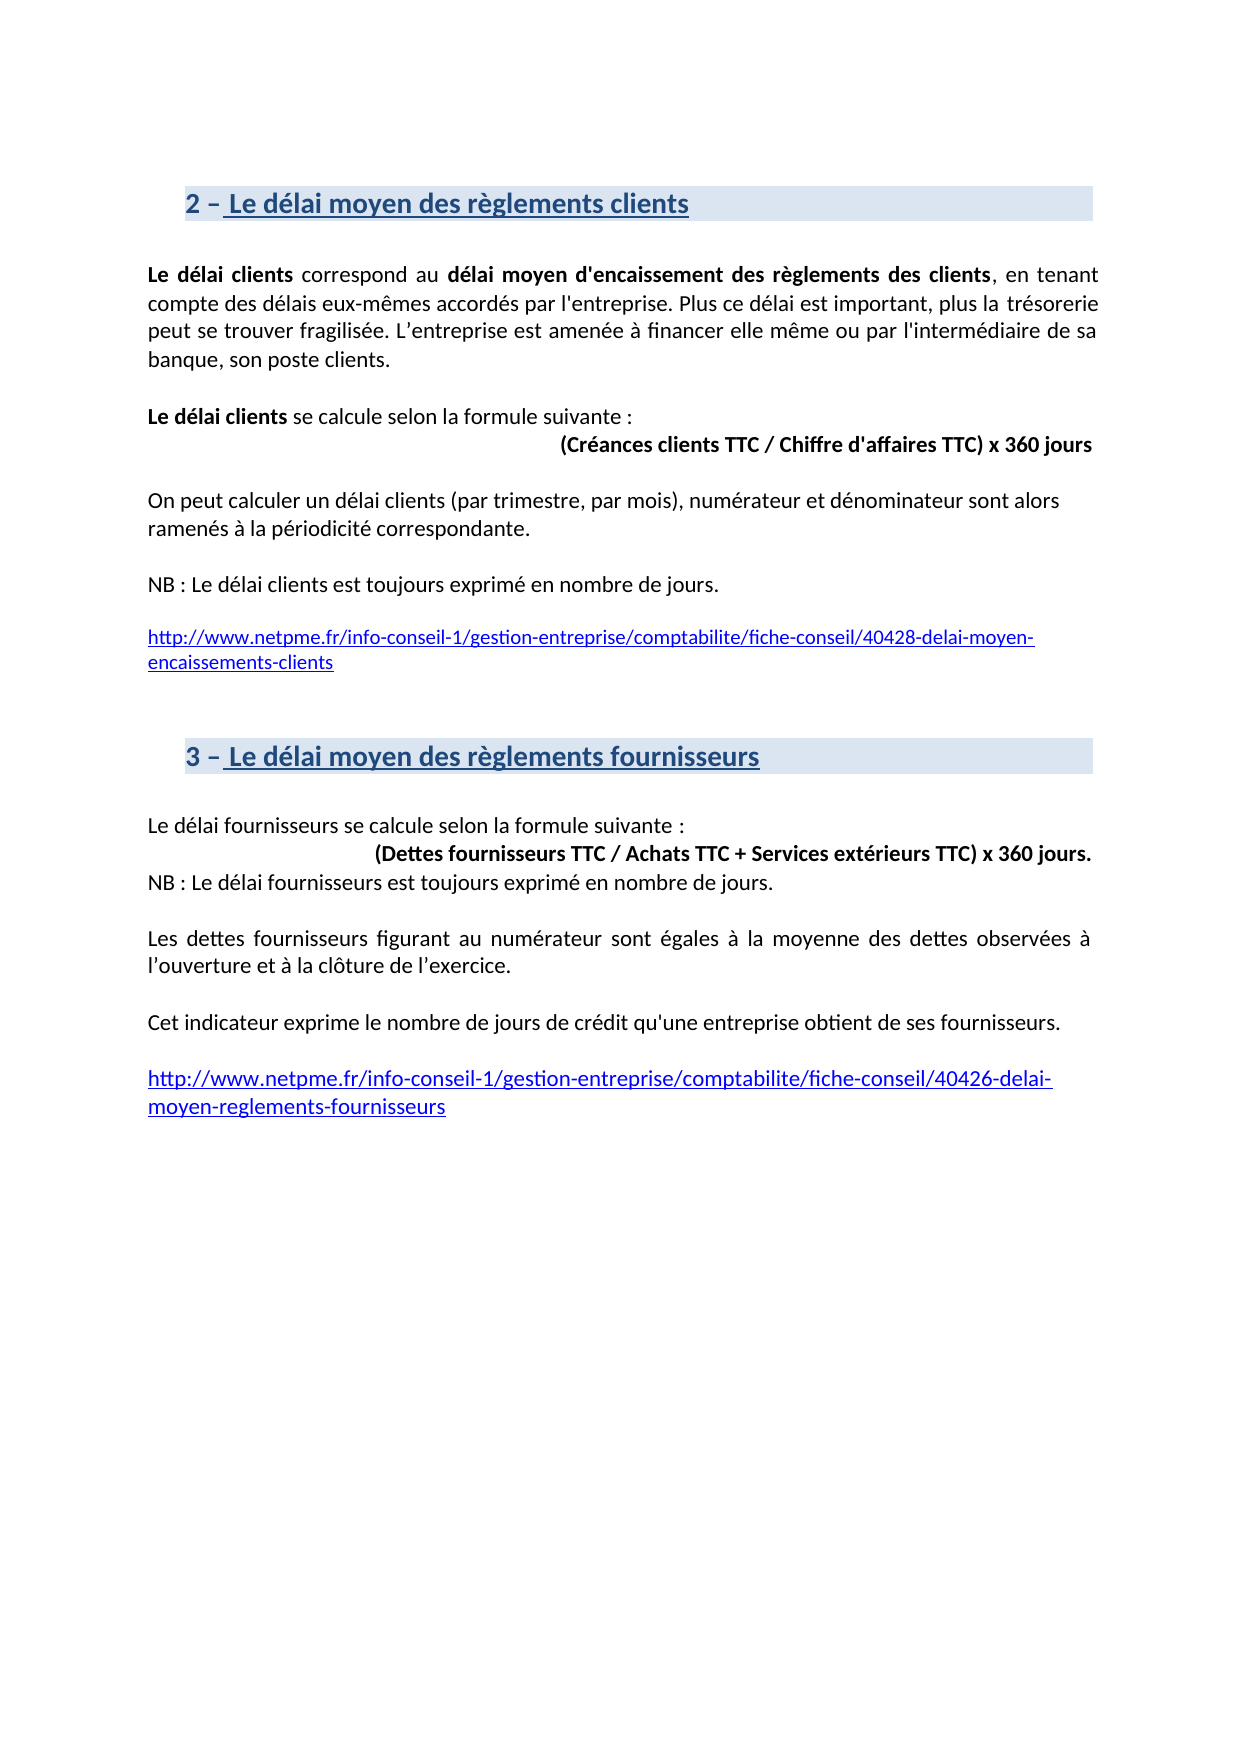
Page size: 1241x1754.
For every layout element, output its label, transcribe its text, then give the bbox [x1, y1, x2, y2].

text On peut calculer un délai clients (par trimestre, par mois), numérateur et dénominateur sont alors ramenés à la périodicité correspondante. [148, 486, 1093, 542]
text NB : Le délai fournisseurs est toujours exprimé en nombre de jours. [148, 868, 1093, 896]
text http://www.netpme.fr/info-conseil-1/gestion-entreprise/comptabilite/fiche-conseil/40428-delai-moyen-encaissements-clients [148, 624, 1093, 675]
subtitle Le délai moyen des règlements fournisseurs [185, 738, 1093, 774]
text (Créances clients TTC / Chiffre d'affaires TTC) x 360 jours [148, 430, 1093, 458]
text http://www.netpme.fr/info-conseil-1/gestion-entreprise/comptabilite/fiche-conseil/40426-delai-moyen-reglements-fournisseurs [148, 1064, 1098, 1120]
text Le délai clients se calcule selon la formule suivante : [148, 402, 1093, 430]
text Le délai fournisseurs se calcule selon la formule suivante : [148, 812, 1093, 839]
text (Dettes fournisseurs TTC / Achats TTC + Services extérieurs TTC) x 360 jours. [148, 839, 1093, 868]
table_header Le délai clients correspond au délai moyen d'encaissement des règlements des clients, en tenant compte des délais eux-mêmes accordés par l'entreprise. Plus ce délai est important, plus la trésorerie peut se trouver fragilisée. L’entreprise est amenée à financer elle même ou par l'intermédiaire de sa banque, son poste clients. [146, 259, 1100, 374]
subtitle Le délai moyen des règlements clients [185, 186, 1093, 221]
text Les dettes fournisseurs figurant au numérateur sont égales à la moyenne des dettes observées à l’ouverture et à la clôture de l’exercice. [148, 924, 1093, 980]
text Cet indicateur exprime le nombre de jours de crédit qu'une entreprise obtient de ses fournisseurs. [148, 1008, 1093, 1036]
text NB : Le délai clients est toujours exprimé en nombre de jours. [148, 570, 1093, 598]
